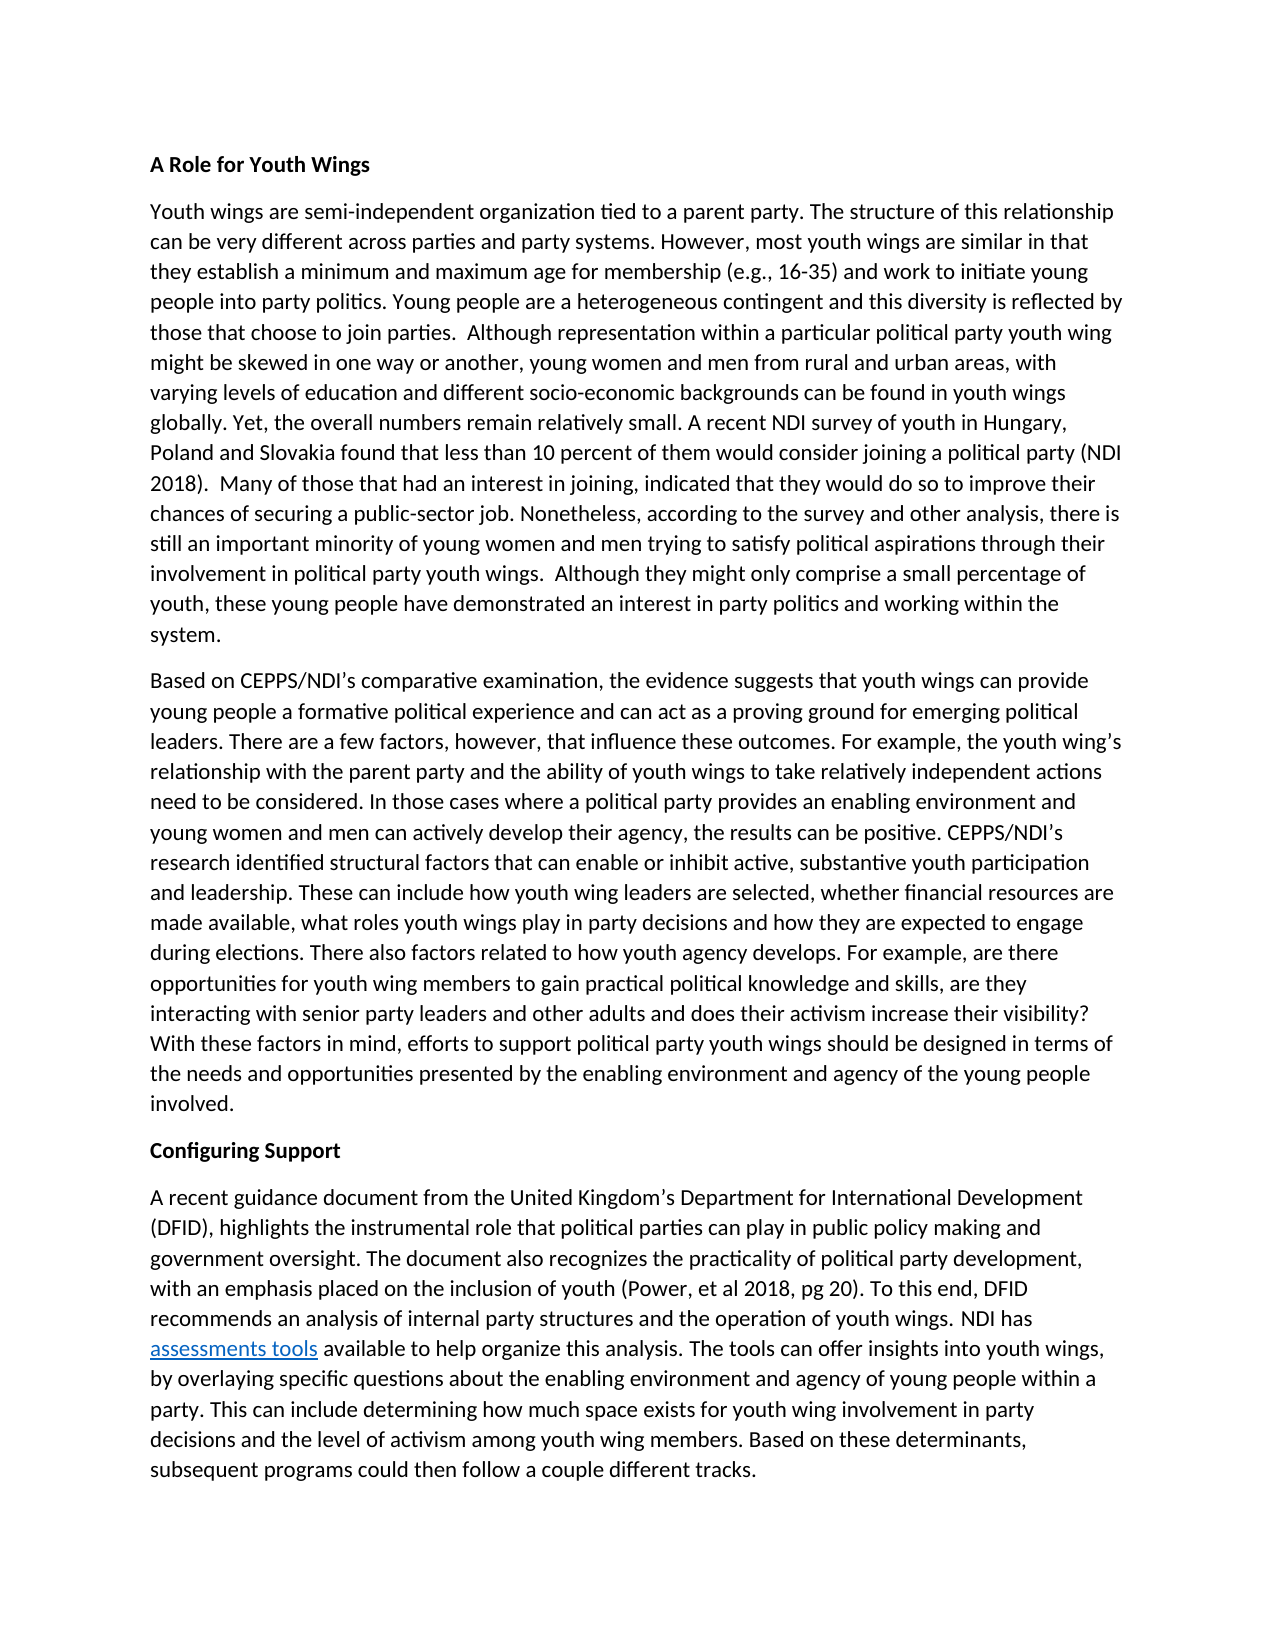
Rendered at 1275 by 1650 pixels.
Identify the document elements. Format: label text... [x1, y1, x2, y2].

text A Role for Youth Wings [150, 150, 1125, 178]
text A recent guidance document from the United Kingdom’s Department for International Development (DFID), highlights the instrumental role that political parties can play in public policy making and government oversight. The document also recognizes the practicality of political party development, with an emphasis placed on the inclusion of youth (Power, et al 2018, pg 20). To this end, DFID recommends an analysis of internal party structures and the operation of youth wings. NDI has assessments tools available to help organize this analysis. The tools can offer insights into youth wings, by overlaying specific questions about the enabling environment and agency of young people within a party. This can include determining how much space exists for youth wing involvement in party decisions and the level of activism among youth wing members. Based on these determinants, subsequent programs could then follow a couple different tracks. [150, 1183, 1125, 1483]
text Based on CEPPS/NDI’s comparative examination, the evidence suggests that youth wings can provide young people a formative political experience and can act as a proving ground for emerging political leaders. There are a few factors, however, that influence these outcomes. For example, the youth wing’s relationship with the parent party and the ability of youth wings to take relatively independent actions need to be considered. In those cases where a political party provides an enabling environment and young women and men can actively develop their agency, the results can be positive. CEPPS/NDI’s research identified structural factors that can enable or inhibit active, substantive youth participation and leadership. These can include how youth wing leaders are selected, whether financial resources are made available, what roles youth wings play in party decisions and how they are expected to engage during elections. There also factors related to how youth agency develops. For example, are there opportunities for youth wing members to gain practical political knowledge and skills, are they interacting with senior party leaders and other adults and does their activism increase their visibility? With these factors in mind, efforts to support political party youth wings should be designed in terms of the needs and opportunities presented by the enabling environment and agency of the young people involved. [150, 667, 1125, 1118]
text Youth wings are semi-independent organization tied to a parent party. The structure of this relationship can be very different across parties and party systems. However, most youth wings are similar in that they establish a minimum and maximum age for membership (e.g., 16-35) and work to initiate young people into party politics. Young people are a heterogeneous contingent and this diversity is reflected by those that choose to join parties. Although representation within a particular political party youth wing might be skewed in one way or another, young women and men from rural and urban areas, with varying levels of education and different socio-economic backgrounds can be found in youth wings globally. Yet, the overall numbers remain relatively small. A recent NDI survey of youth in Hungary, Poland and Slovakia found that less than 10 percent of them would consider joining a political party (NDI 2018). Many of those that had an interest in joining, indicated that they would do so to improve their chances of securing a public-sector job. Nonetheless, according to the survey and other analysis, there is still an important minority of young women and men trying to satisfy political aspirations through their involvement in political party youth wings. Although they might only comprise a small percentage of youth, these young people have demonstrated an interest in party politics and working within the system. [150, 197, 1125, 648]
text Configuring Support [150, 1136, 1125, 1164]
